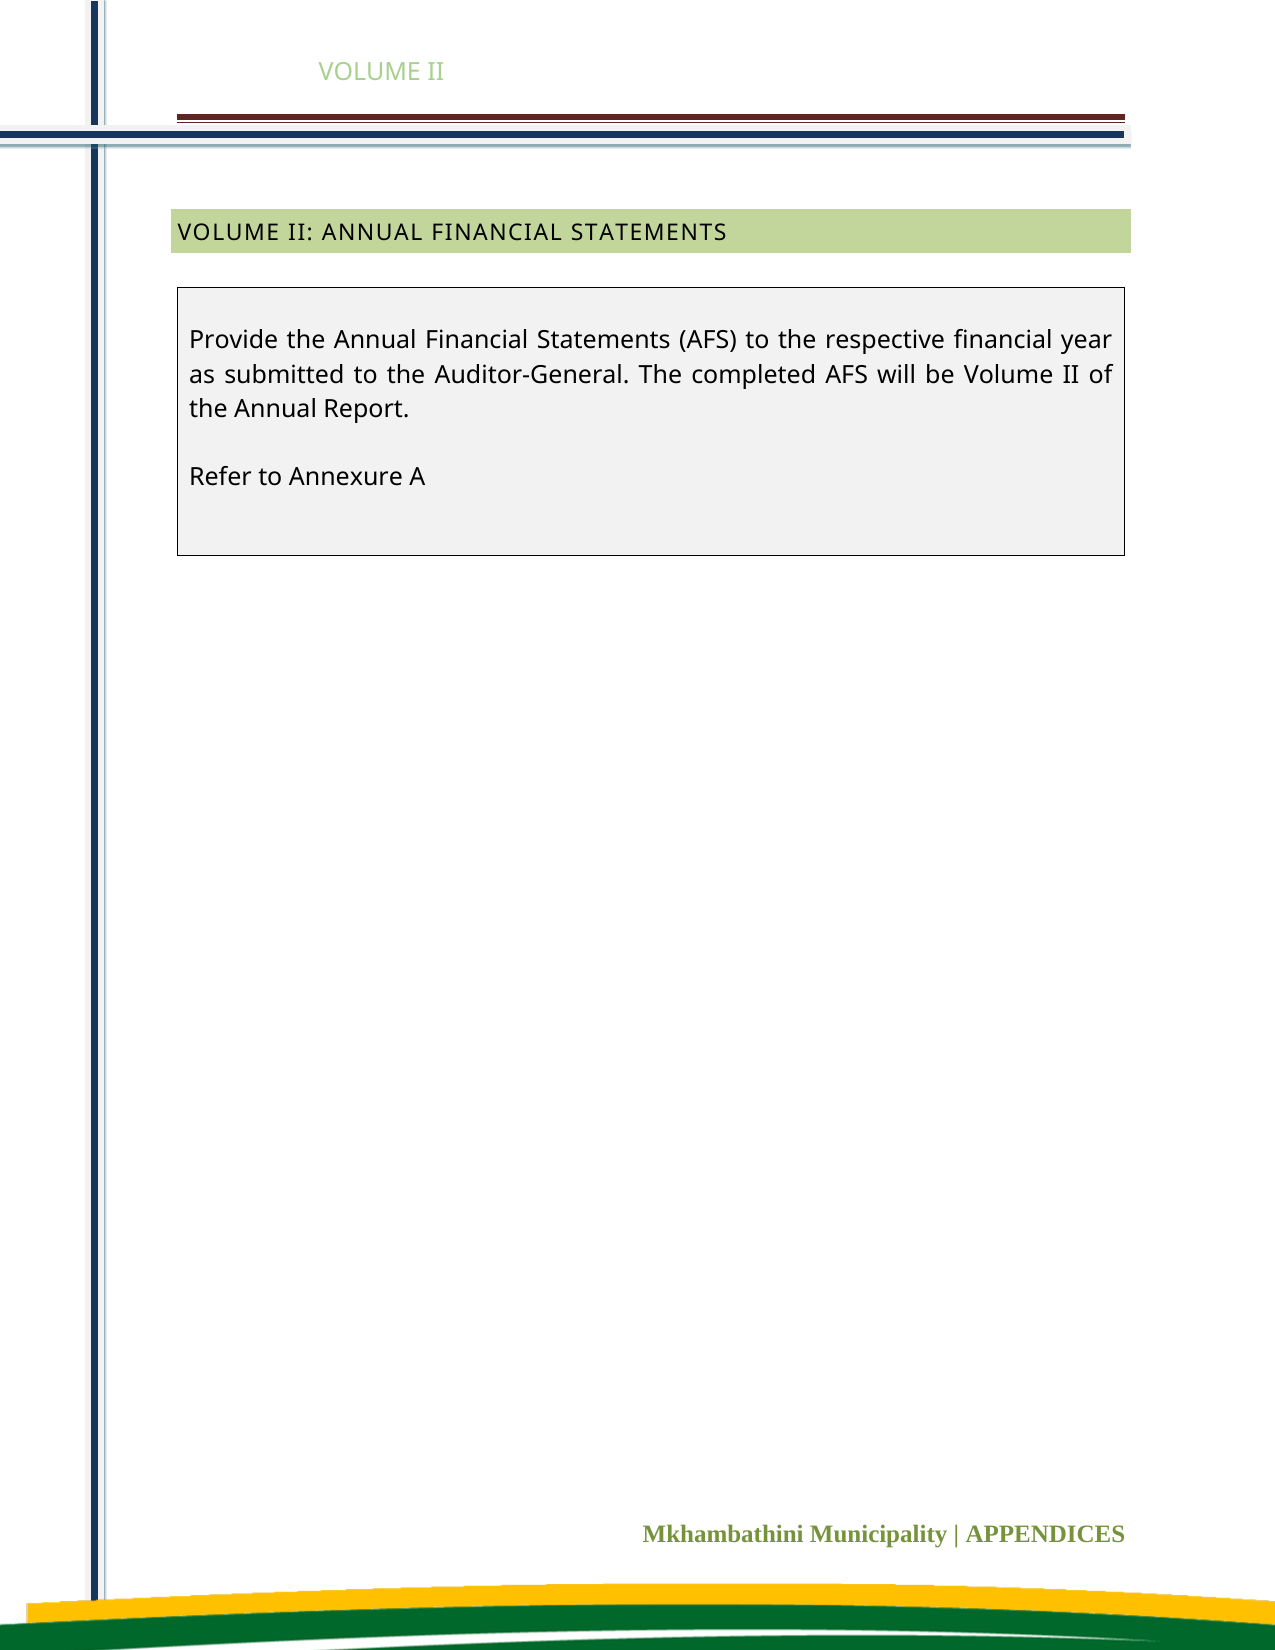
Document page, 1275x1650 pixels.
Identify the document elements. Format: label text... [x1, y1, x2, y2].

subtitle VOLUME II: ANNUAL FINANCIAL STATEMENTS [177, 216, 1125, 247]
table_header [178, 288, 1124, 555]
picture [0, 1583, 1275, 1650]
